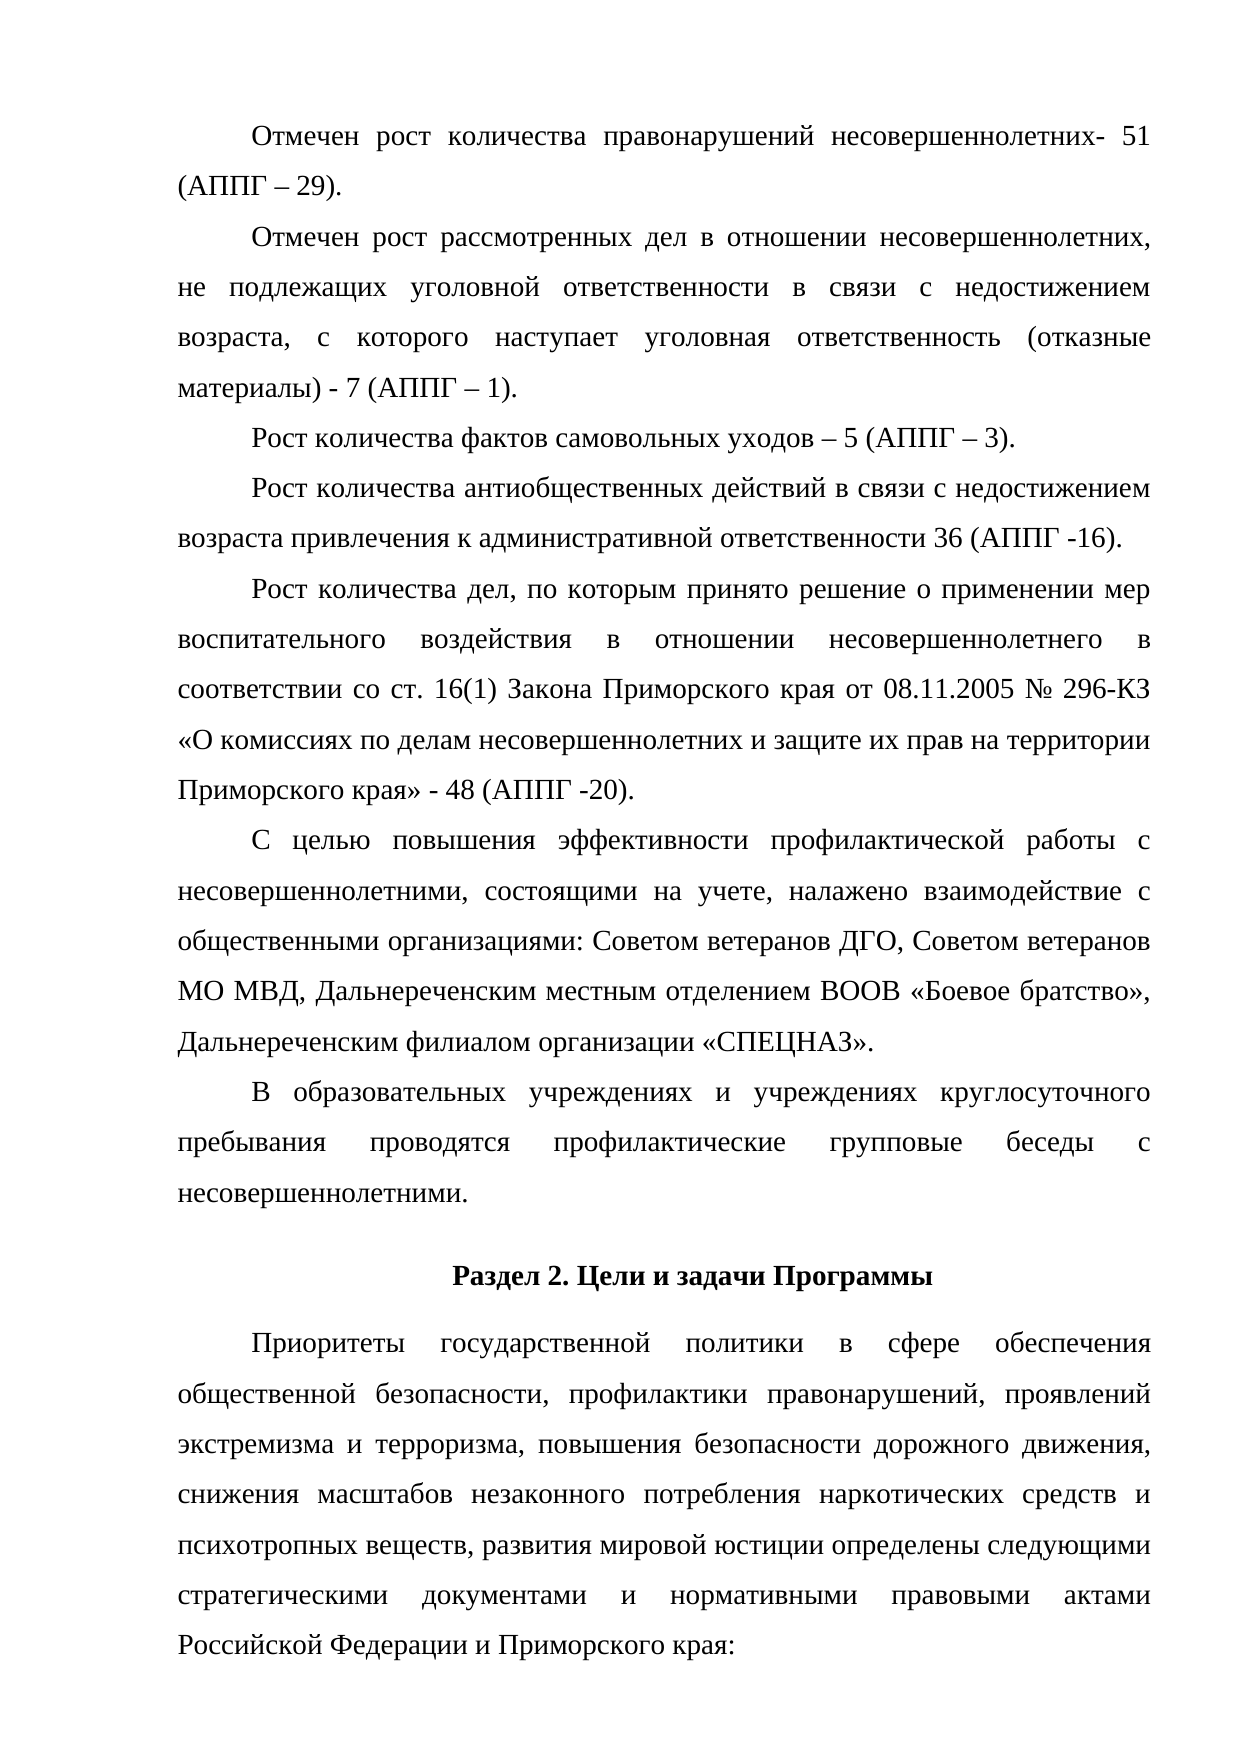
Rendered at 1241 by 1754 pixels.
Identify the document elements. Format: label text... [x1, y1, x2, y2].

text Рост количества антиобщественных действий в связи с недостижением возраста привлечения к административной ответственности 36 (АППГ -16). [177, 470, 1152, 554]
text Отмечен рост количества правонарушений несовершеннолетних- 51 (АППГ – 29). [177, 118, 1152, 202]
text Рост количества фактов самовольных уходов – 5 (АППГ – 3). [177, 420, 1152, 453]
text Приоритеты государственной политики в сфере обеспечения общественной безопасности, профилактики правонарушений, проявлений экстремизма и терроризма, повышения безопасности дорожного движения, снижения масштабов незаконного потребления наркотических средств и психотропных веществ, развития мировой юстиции определены следующими стратегическими документами и нормативными правовыми актами Российской Федерации и Приморского края: [177, 1326, 1152, 1661]
title Раздел 2. Цели и задачи Программы [177, 1258, 1152, 1292]
text Отмечен рост рассмотренных дел в отношении несовершеннолетних, не подлежащих уголовной ответственности в связи с недостижением возраста, с которого наступает уголовная ответственность (отказные материалы) - 7 (АППГ – 1). [177, 219, 1152, 403]
text С целью повышения эффективности профилактической работы с несовершеннолетними, состоящими на учете, налажено взаимодействие с общественными организациями: Советом ветеранов ДГО, Советом ветеранов МО МВД, Дальнереченским местным отделением ВООВ «Боевое братство», Дальнереченским филиалом организации «СПЕЦНАЗ». [177, 822, 1152, 1057]
text В образовательных учреждениях и учреждениях круглосуточного пребывания проводятся профилактические групповые беседы с несовершеннолетними. [177, 1074, 1152, 1208]
text Рост количества дел, по которым принято решение о применении мер воспитательного воздействия в отношении несовершеннолетнего в соответствии со ст. 16(1) Закона Приморского края от 08.11.2005 № 296-КЗ «О комиссиях по делам несовершеннолетних и защите их прав на территории Приморского края» - 48 (АППГ -20). [177, 571, 1152, 806]
